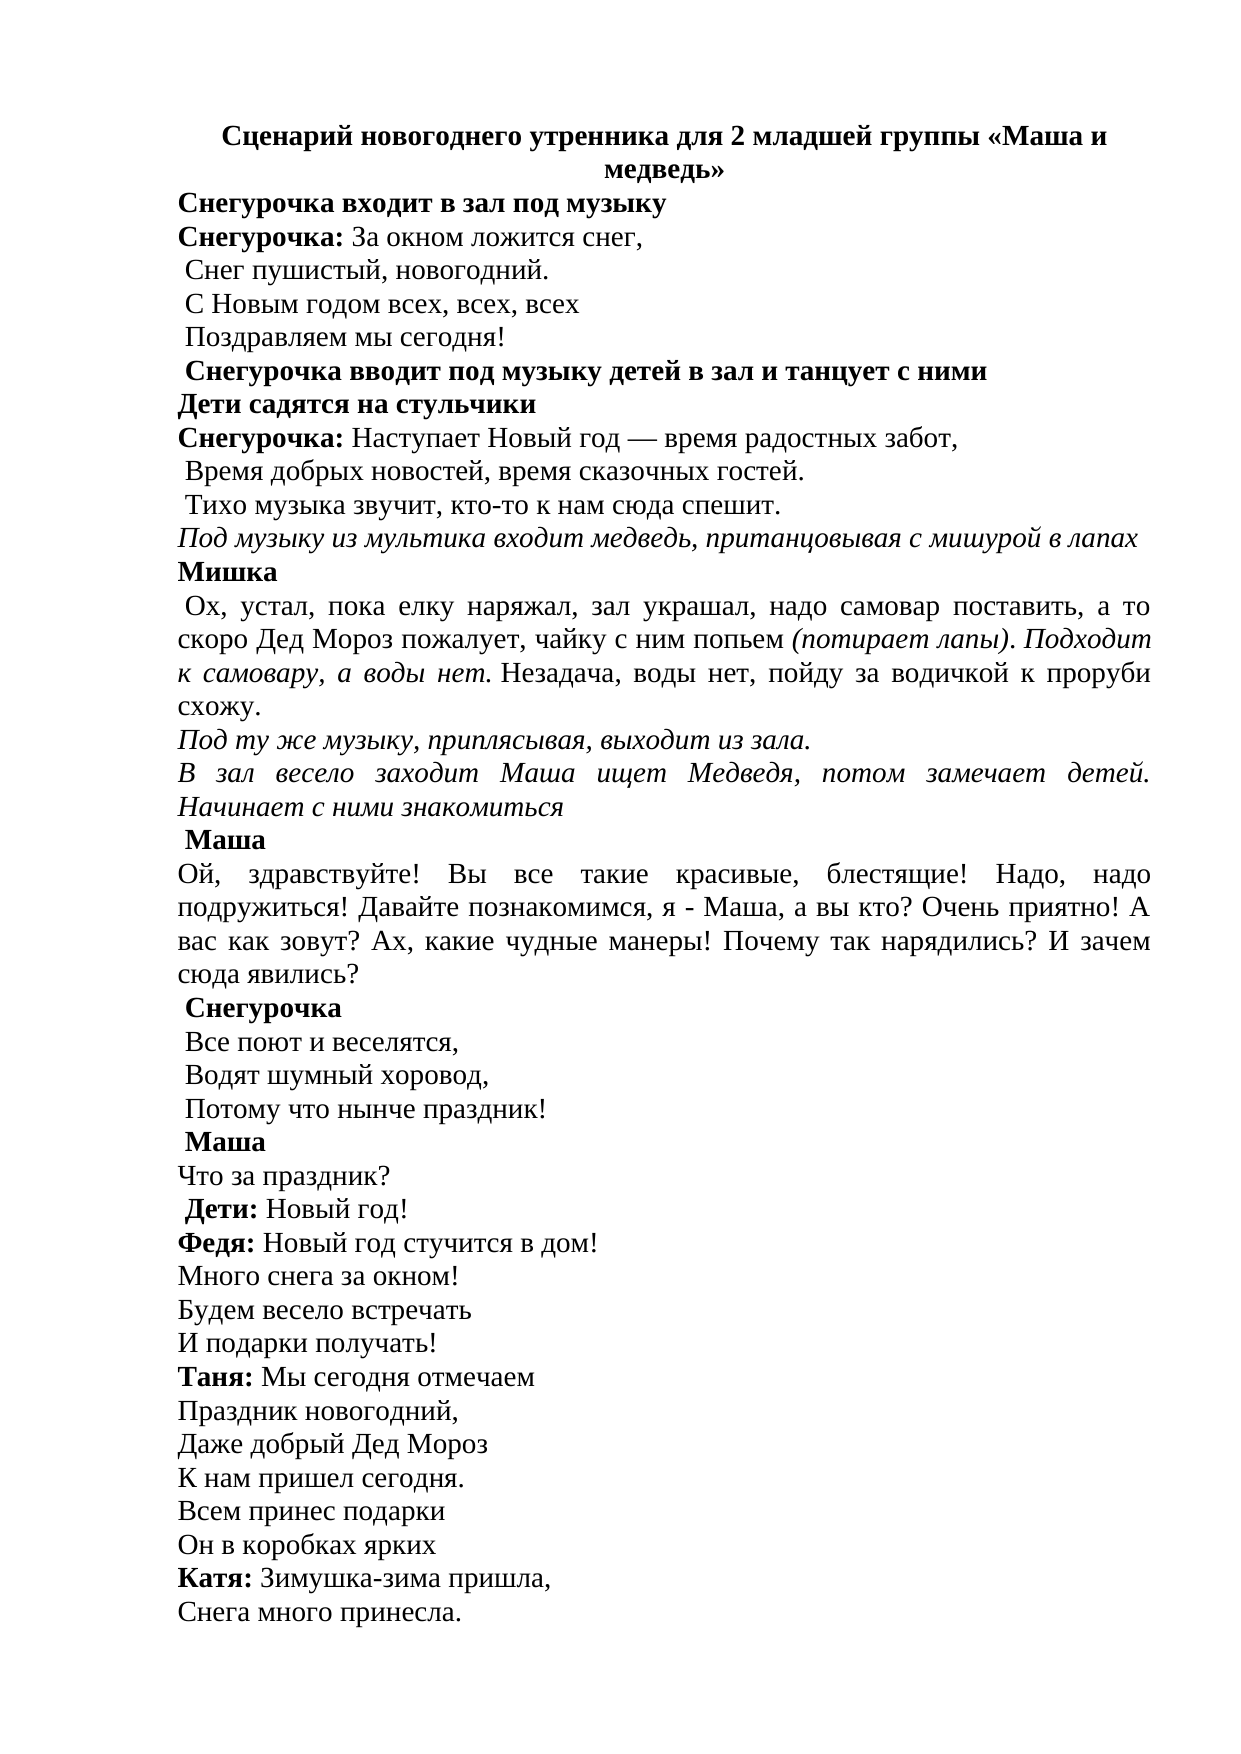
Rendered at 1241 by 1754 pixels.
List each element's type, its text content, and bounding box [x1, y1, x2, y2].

text Мишка [177, 554, 1152, 588]
text Снегурочка [177, 990, 1152, 1024]
text Под ту же музыку, приплясывая, выходит из зала. [177, 722, 1152, 755]
text К нам пришел сегодня. [177, 1460, 1152, 1493]
text Снег пушистый, новогодний. [177, 252, 1152, 286]
text Что за праздник? [177, 1158, 1152, 1191]
text Даже добрый Дед Мороз [177, 1426, 1152, 1460]
text Снегурочка входит в зал под музыку [177, 185, 1152, 219]
text Праздник новогодний, [177, 1393, 1152, 1426]
text Много снега за окном! [177, 1258, 1152, 1292]
text С Новым годом всех, всех, всех [177, 286, 1152, 319]
text Водят шумный хоровод, [177, 1057, 1152, 1091]
text Катя: Зимушка-зима пришла, [177, 1560, 1152, 1594]
text Федя: Новый год стучится в дом! [177, 1225, 1152, 1258]
text Всем принес подарки [177, 1493, 1152, 1527]
text Потому что нынче праздник! [177, 1091, 1152, 1124]
text Тихо музыка звучит, кто-то к нам сюда спешит. [177, 487, 1152, 521]
text Снега много принесла. [177, 1594, 1152, 1627]
text Ох, устал, пока елку наряжал, зал украшал, надо самовар поставить, а то скоро Дед Мороз пожалует, чайку с ним попьем (потирает лапы). Подходит к самовару, а воды нет. Незадача, воды нет, пойду за водичкой к проруби схожу. [177, 588, 1152, 722]
text Ой, здравствуйте! Вы все такие красивые, блестящие! Надо, надо подружиться! Давайте познакомимся, я - Маша, а вы кто? Очень приятно! А вас как зовут? Ах, какие чудные манеры! Почему так нарядились? И зачем сюда явились? [177, 856, 1152, 990]
text И подарки получать! [177, 1326, 1152, 1359]
text Таня: Мы сегодня отмечаем [177, 1359, 1152, 1393]
text Под музыку из мультика входит медведь, пританцовывая с мишурой в лапах [177, 521, 1152, 554]
text В зал весело заходит Маша ищет Медведя, потом замечает детей. Начинает с ними знакомиться [177, 755, 1152, 822]
text Он в коробках ярких [177, 1527, 1152, 1560]
text Маша [177, 822, 1152, 856]
text Дети садятся на стульчики [177, 386, 1152, 420]
text Дети: Новый год! [177, 1191, 1152, 1225]
text Время добрых новостей, время сказочных гостей. [177, 453, 1152, 487]
text Все поют и веселятся, [177, 1024, 1152, 1057]
text Сценарий новогоднего утренника для 2 младшей группы «Маша и медведь» [177, 118, 1152, 185]
text Снегурочка: За окном ложится снег, [177, 219, 1152, 252]
text Снегурочка вводит под музыку детей в зал и танцует с ними [177, 353, 1152, 386]
text Снегурочка: Наступает Новый год — время радостных забот, [177, 420, 1152, 453]
text Будем весело встречать [177, 1292, 1152, 1326]
text Поздравляем мы сегодня! [177, 319, 1152, 353]
text Маша [177, 1124, 1152, 1158]
